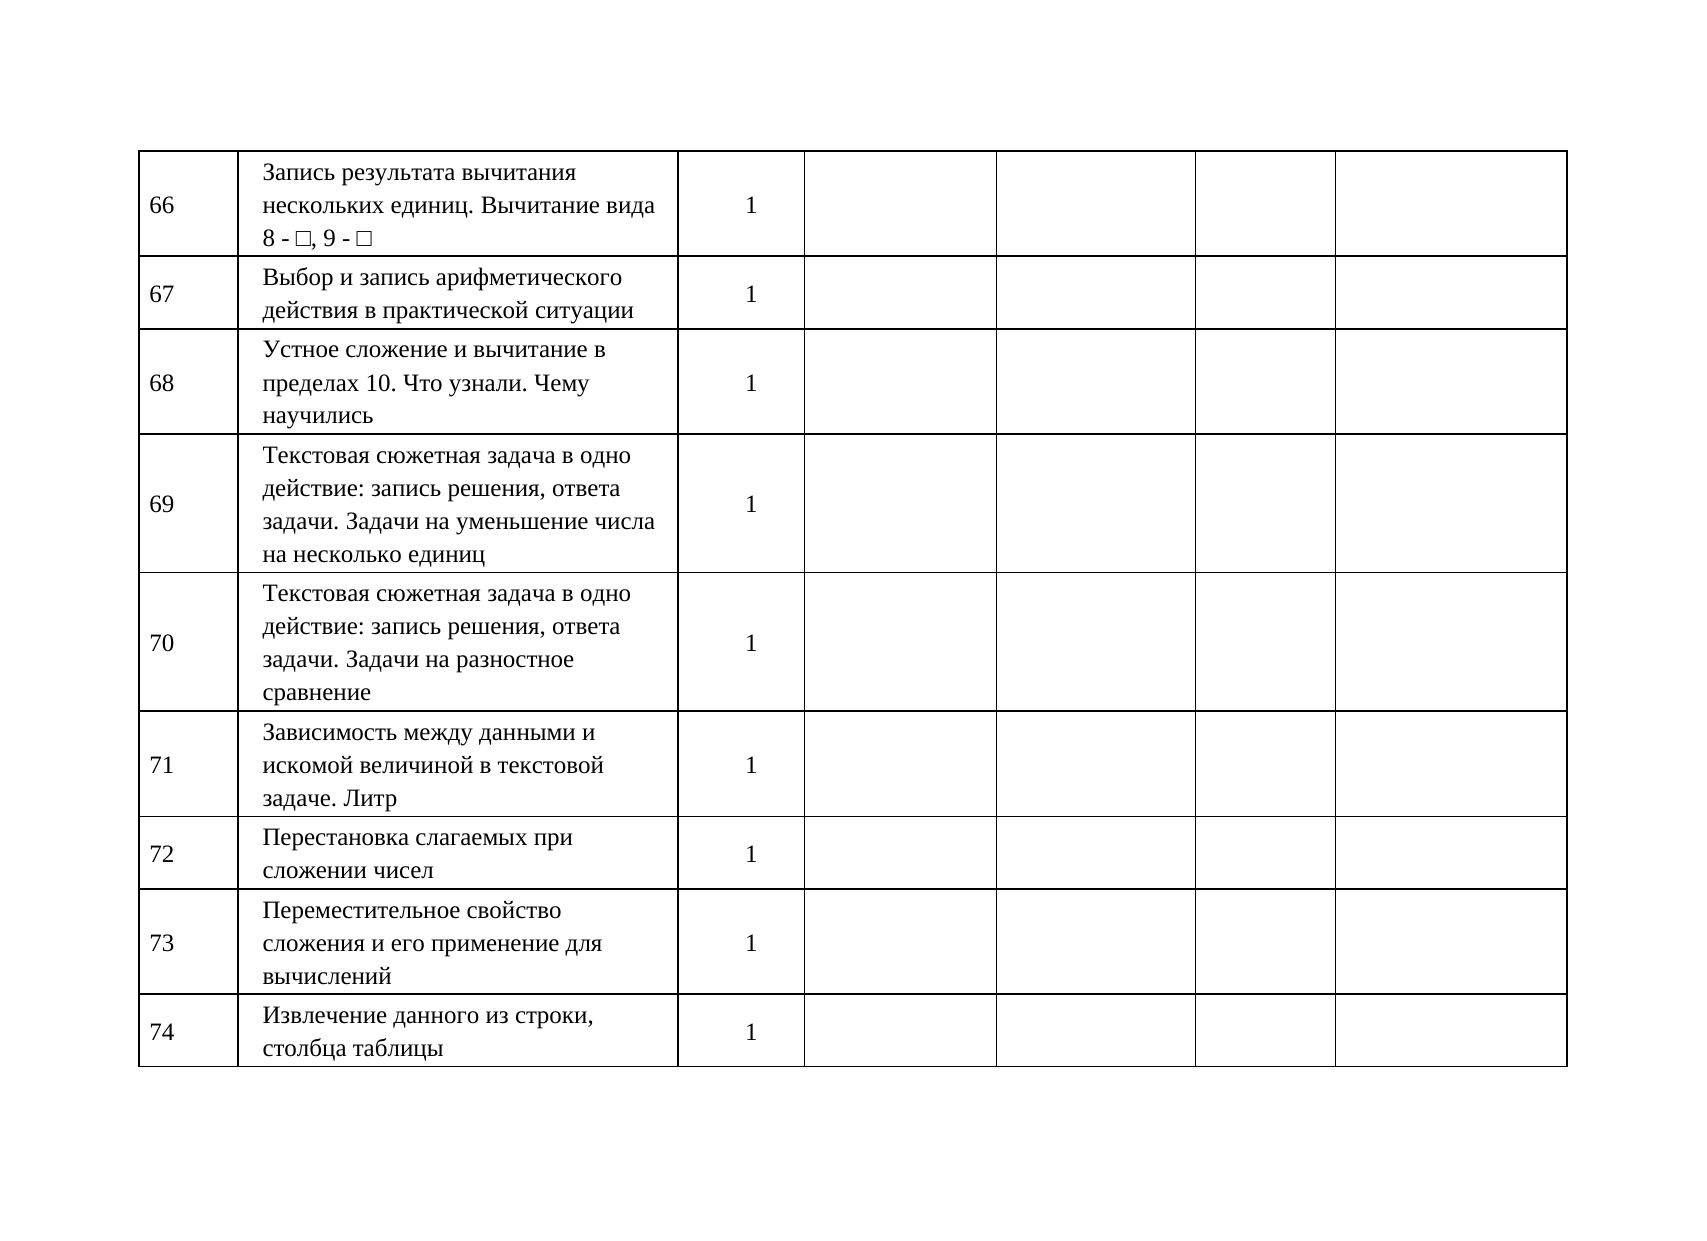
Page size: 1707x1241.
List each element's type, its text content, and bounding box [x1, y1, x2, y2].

table_cell [1196, 712, 1335, 816]
table_cell [1196, 152, 1335, 255]
table_cell 67 [140, 257, 237, 328]
table_cell 1 [679, 330, 804, 433]
table_cell 1 [679, 712, 804, 816]
table_cell [997, 573, 1195, 710]
table_cell Переместительное свойство сложения и его применение для вычислений [239, 890, 677, 993]
table_cell [1196, 330, 1335, 433]
table_cell [805, 712, 996, 816]
table_cell Текстовая сюжетная задача в одно действие: запись решения, ответа задачи. Задачи на уменьшение числа на несколько единиц [239, 435, 677, 572]
table_cell [805, 817, 996, 888]
table_cell Устное сложение и вычитание в пределах 10. Что узнали. Чему научились [239, 330, 677, 433]
table_cell Извлечение данного из строки, столбца таблицы [239, 995, 677, 1066]
table_cell [997, 257, 1195, 328]
table_cell 70 [140, 573, 237, 710]
table_cell 1 [679, 152, 804, 255]
table_cell [805, 573, 996, 710]
table_cell 1 [679, 995, 804, 1066]
table_cell [1196, 573, 1335, 710]
table_cell 66 [140, 152, 237, 255]
table_cell [805, 435, 996, 572]
table_cell [997, 995, 1195, 1066]
table_cell 74 [140, 995, 237, 1066]
table_cell 72 [140, 817, 237, 888]
table_cell 68 [140, 330, 237, 433]
table_cell 69 [140, 435, 237, 572]
table_cell Зависимость между данными и искомой величиной в текстовой задаче. Литр [239, 712, 677, 816]
table_cell [997, 435, 1195, 572]
table_cell [1336, 257, 1566, 328]
table_cell [997, 712, 1195, 816]
table_cell [1336, 573, 1566, 710]
table_cell [1336, 995, 1566, 1066]
table_cell [1336, 890, 1566, 993]
table_cell [1336, 330, 1566, 433]
table_cell [805, 995, 996, 1066]
table_cell [805, 257, 996, 328]
table_cell [805, 152, 996, 255]
table_cell [1196, 817, 1335, 888]
table_cell 1 [679, 817, 804, 888]
table_cell Выбор и запись арифметического действия в практической ситуации [239, 257, 677, 328]
table_cell 1 [679, 573, 804, 710]
table_cell [1196, 257, 1335, 328]
table_cell [1196, 435, 1335, 572]
table_cell [805, 890, 996, 993]
table_cell [997, 152, 1195, 255]
table_cell 73 [140, 890, 237, 993]
table_cell Текстовая сюжетная задача в одно действие: запись решения, ответа задачи. Задачи на разностное сравнение [239, 573, 677, 710]
table_cell [997, 330, 1195, 433]
table_cell [997, 890, 1195, 993]
table_cell Запись результата вычитания нескольких единиц. Вычитание вида 8 - □, 9 - □ [239, 152, 677, 255]
table_cell [805, 330, 996, 433]
table_cell [1336, 435, 1566, 572]
table_cell 71 [140, 712, 237, 816]
table_cell [1336, 152, 1566, 255]
table_cell [1336, 817, 1566, 888]
table_cell 1 [679, 435, 804, 572]
table_cell 1 [679, 257, 804, 328]
table_cell [1336, 712, 1566, 816]
table_cell [1196, 890, 1335, 993]
table_cell 1 [679, 890, 804, 993]
table_cell Перестановка слагаемых при сложении чисел [239, 817, 677, 888]
table_cell [1196, 995, 1335, 1066]
table_cell [997, 817, 1195, 888]
